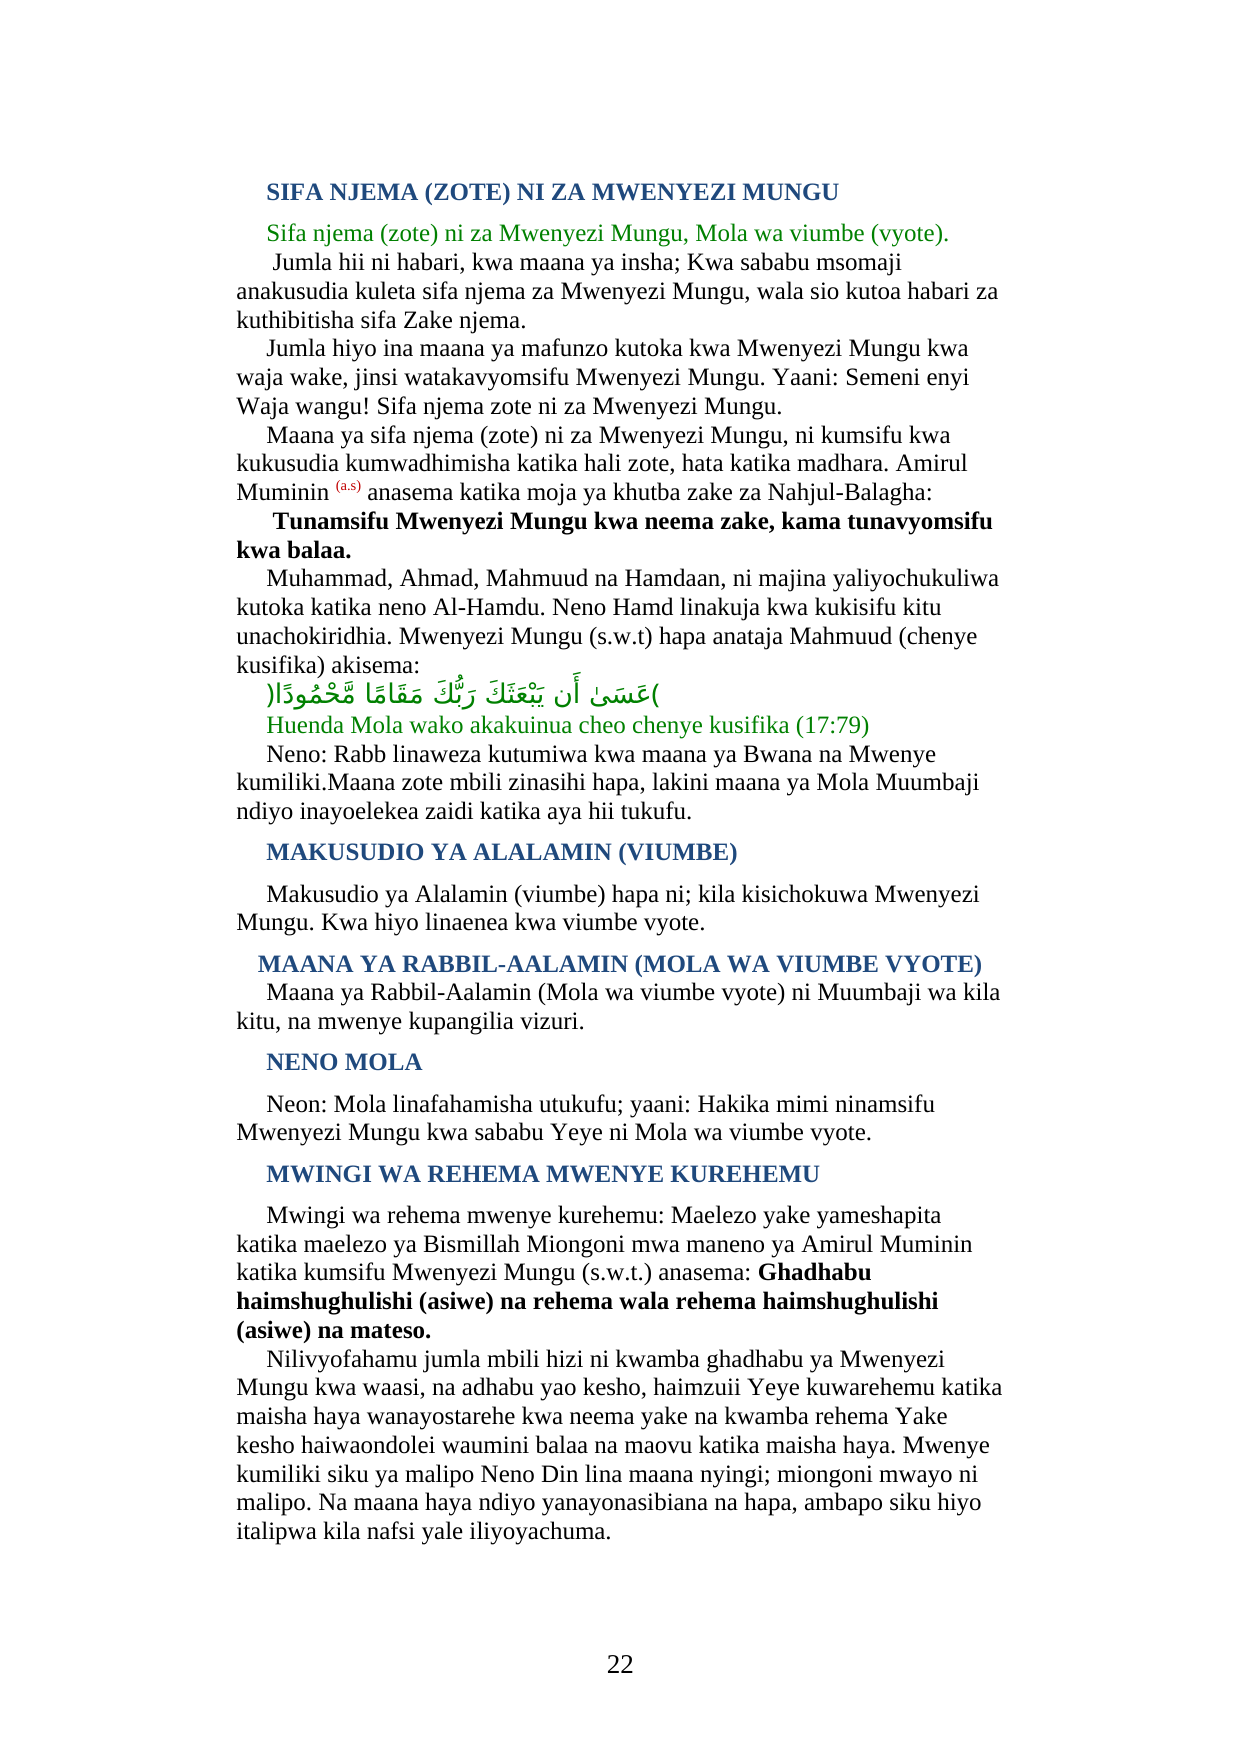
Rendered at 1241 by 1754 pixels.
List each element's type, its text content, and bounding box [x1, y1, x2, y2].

text Neon: Mola linafahamisha utukufu; yaani: Hakika mimi ninamsifu Mwenyezi Mungu kwa sababu Yeye ni Mola wa viumbe vyote. [236, 1089, 1004, 1146]
text Neno: Rabb linaweza kutumiwa kwa maana ya Bwana na Mwenye kumiliki.Maana zote mbili zinasihi hapa, lakini maana ya Mola Muumbaji ndiyo inayoelekea zaidi katika aya hii tukufu. [236, 739, 1004, 825]
subtitle NENO MOLA [236, 1047, 1004, 1076]
text Jumla hii ni habari, kwa maana ya insha; Kwa sababu msomaji anakusudia kuleta sifa njema za Mwenyezi Mungu, wala sio kutoa habari za kuthibitisha sifa Zake njema. [236, 247, 1004, 333]
subtitle SIFA NJEMA (ZOTE) NI ZA MWENYEZI MUNGU [236, 177, 1004, 206]
text Nilivyofahamu jumla mbili hizi ni kwamba ghadhabu ya Mwenyezi Mungu kwa waasi, na adhabu yao kesho, haimzuii Yeye kuwarehemu katika maisha haya wanayostarehe kwa neema yake na kwamba rehema Yake kesho haiwaondolei waumini balaa na maovu katika maisha haya. Mwenye kumiliki siku ya malipo Neno Din lina maana nyingi; miongoni mwayo ni malipo. Na maana haya ndiyo yanayonasibiana na hapa, ambapo siku hiyo italipwa kila nafsi yale iliyoyachuma. [236, 1344, 1004, 1545]
text Muhammad, Ahmad, Mahmuud na Hamdaan, ni majina yaliyochukuliwa kutoka katika neno Al-Hamdu. Neno Hamd linakuja kwa kukisifu kitu unachokiridhia. Mwenyezi Mungu (s.w.t) hapa anataja Mahmuud (chenye kusifika) akisema: [236, 563, 1004, 678]
text Jumla hiyo ina maana ya mafunzo kutoka kwa Mwenyezi Mungu kwa waja wake, jinsi watakavyomsifu Mwenyezi Mungu. Yaani: Semeni enyi Waja wangu! Sifa njema zote ni za Mwenyezi Mungu. [236, 333, 1004, 420]
subtitle MAKUSUDIO YA ALALAMIN (VIUMBE) [236, 837, 1004, 866]
text Mwingi wa rehema mwenye kurehemu: Maelezo yake yameshapita katika maelezo ya Bismillah Miongoni mwa maneno ya Amirul Muminin katika kumsifu Mwenyezi Mungu (s.w.t.) anasema: Ghadhabu haimshughulishi (asiwe) na rehema wala rehema haimshughulishi (asiwe) na mateso. [236, 1200, 1004, 1344]
text Maana ya Rabbil-Aalamin (Mola wa viumbe vyote) ni Muumbaji wa kila kitu, na mwenye kupangilia vizuri. [236, 977, 1004, 1035]
subtitle MWINGI WA REHEMA MWENYE KUREHEMU [236, 1159, 1004, 1187]
text Tunamsifu Mwenyezi Mungu kwa neema zake, kama tunavyomsifu kwa balaa. [236, 506, 1004, 563]
subtitle MAANA YA RABBIL-AALAMIN (MOLA WA VIUMBE VYOTE) [236, 949, 1004, 977]
text Huenda Mola wako akakuinua cheo chenye kusifika (17:79) [236, 710, 1004, 739]
text Makusudio ya Alalamin (viumbe) hapa ni; kila kisichokuwa Mwenyezi Mungu. Kwa hiyo linaenea kwa viumbe vyote. [236, 879, 1004, 936]
text Maana ya sifa njema (zote) ni za Mwenyezi Mungu, ni kumsifu kwa kukusudia kumwadhimisha katika hali zote, hata katika madhara. Amirul Muminin (a.s) anasema katika moja ya khutba zake za Nahjul-Balagha: [236, 420, 1004, 506]
text ﴿عَسَىٰ أَن يَبْعَثَكَ رَبُّكَ مَقَامًا مَّحْمُودًا﴾ [236, 678, 1004, 710]
text Sifa njema (zote) ni za Mwenyezi Mungu, Mola wa viumbe (vyote). [236, 218, 1004, 247]
